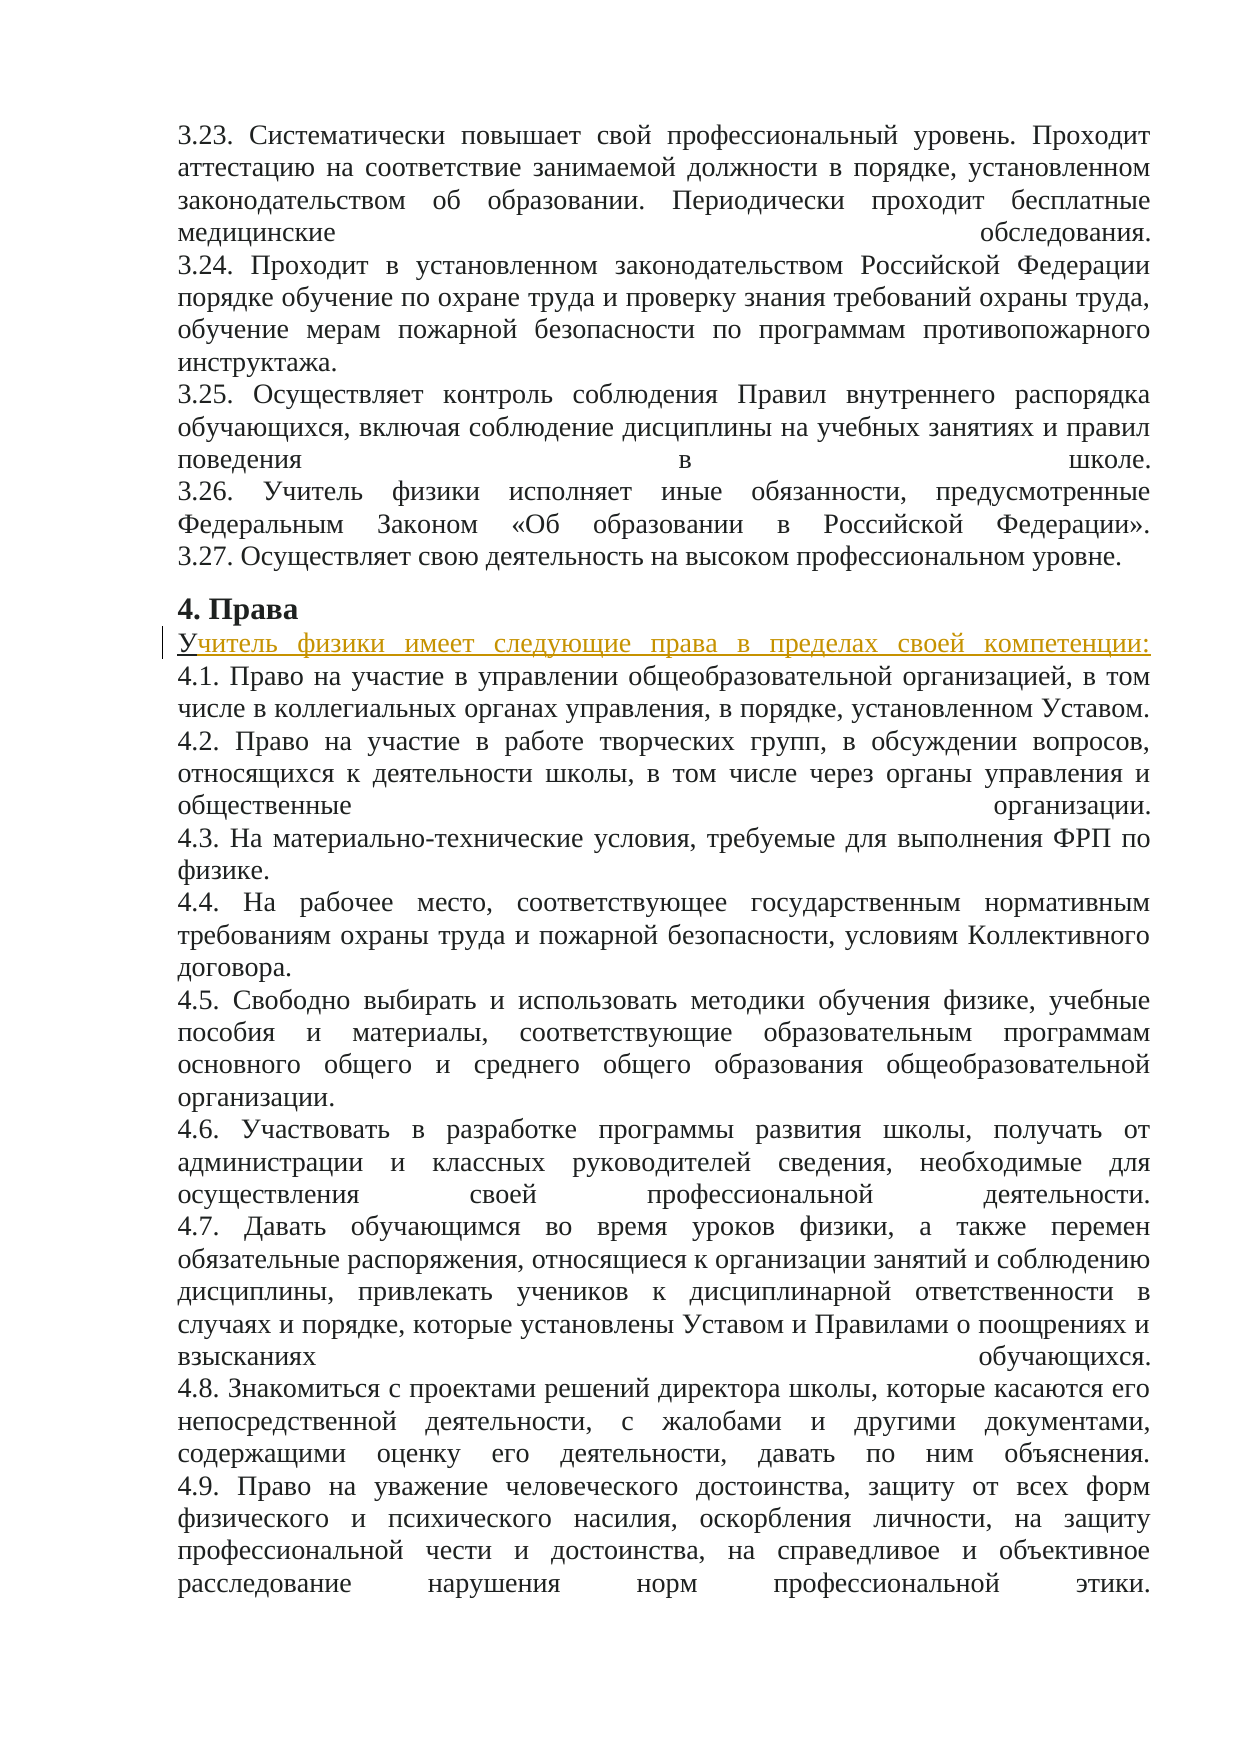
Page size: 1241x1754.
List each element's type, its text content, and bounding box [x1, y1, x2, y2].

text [177, 626, 1152, 1598]
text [177, 118, 1152, 572]
text 4. Права [177, 587, 1152, 626]
